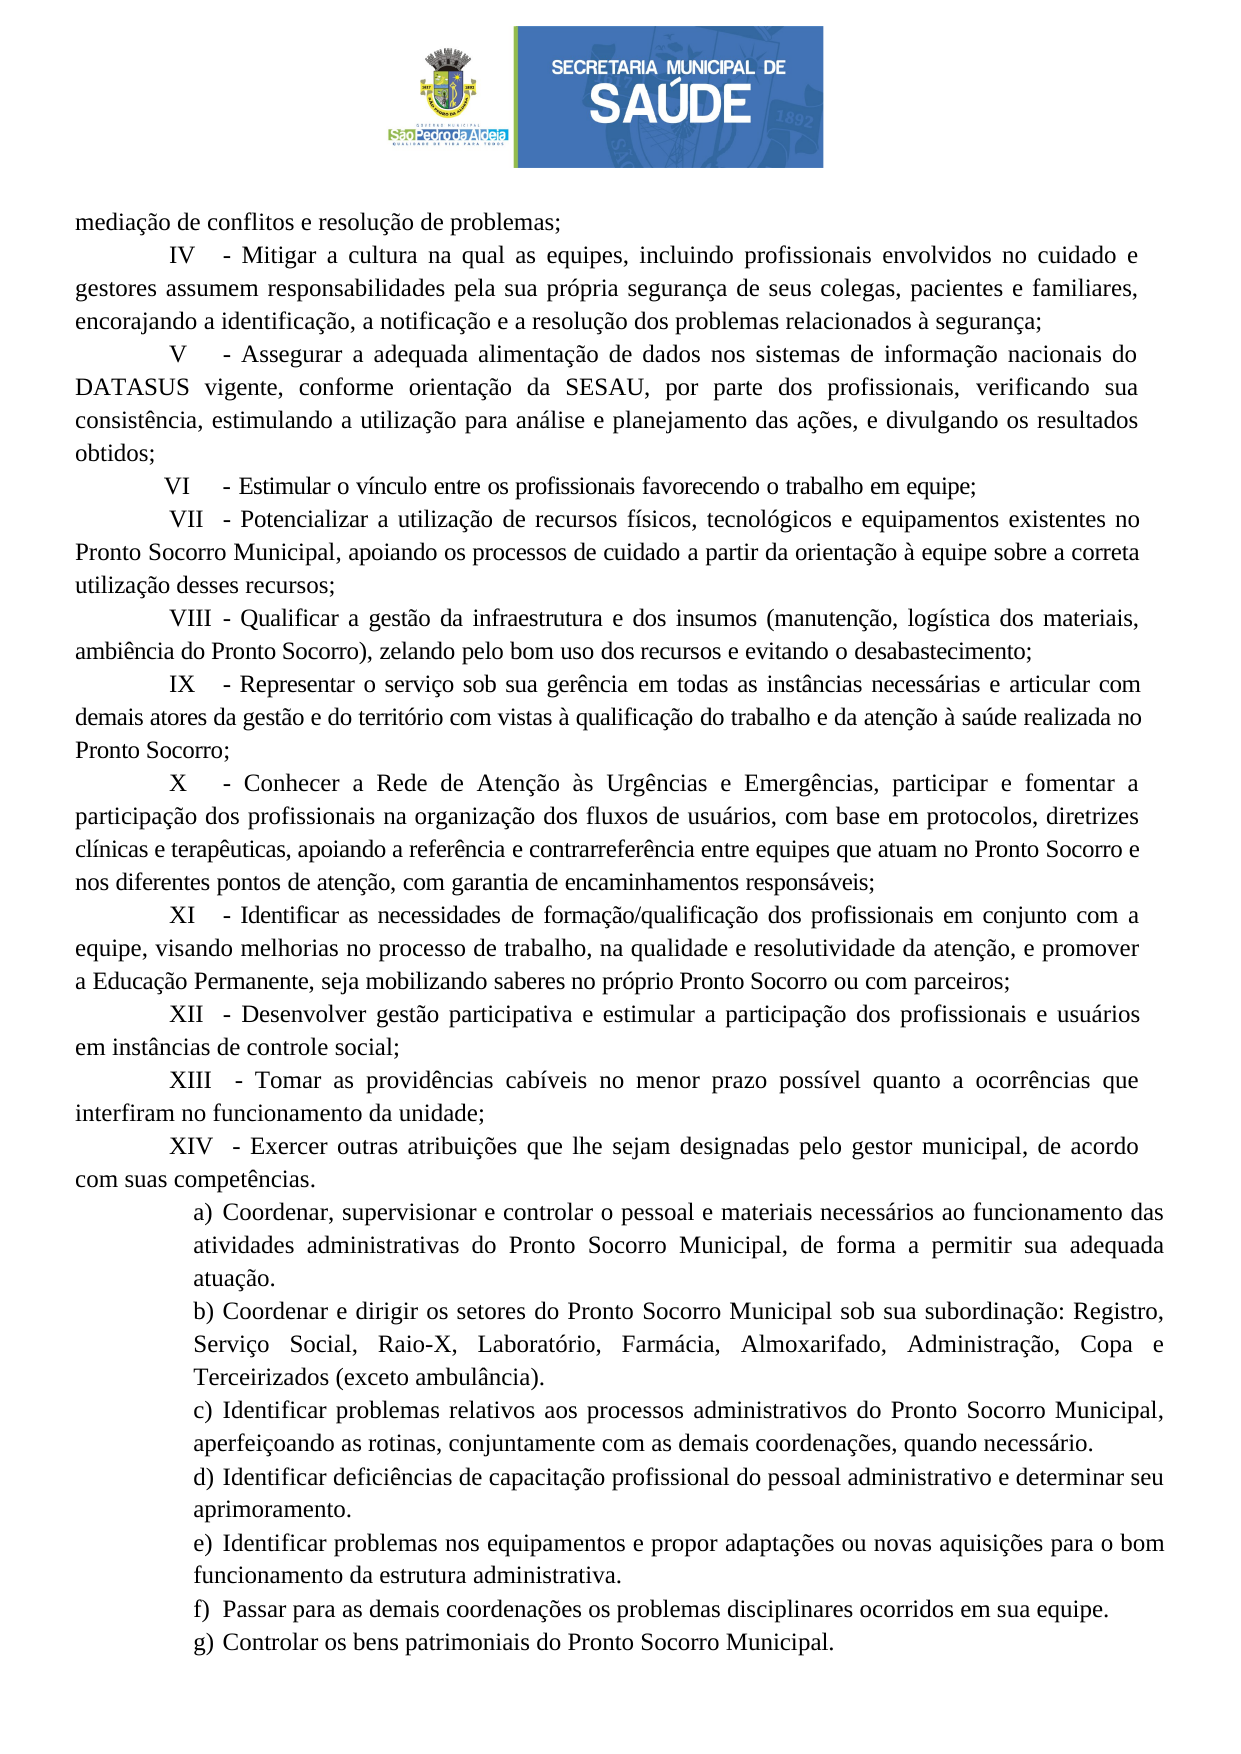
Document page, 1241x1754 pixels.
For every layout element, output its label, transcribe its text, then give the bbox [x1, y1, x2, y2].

list Identificar deficiências de capacitação profissional do pessoal administrativo e determinar seu aprimoramento. [193, 1462, 1165, 1523]
list - Representar o serviço sob sua gerência em todas as instâncias necessárias e articular com demais atores da gestão e do território com vistas à qualificação do trabalho e da atenção à saúde realizada no Pronto Socorro; [75, 669, 1142, 764]
list - Tomar as providências cabíveis no menor prazo possível quanto a ocorrências que interfiram no funcionamento da unidade; [75, 1065, 1140, 1127]
list - Identificar as necessidades de formação/qualificação dos profissionais em conjunto com a equipe, visando melhorias no processo de trabalho, na qualidade e resolutividade da atenção, e promover a Educação Permanente, seja mobilizando saberes no próprio Pronto Socorro ou com parceiros; [75, 900, 1140, 995]
list Identificar problemas nos equipamentos e propor adaptações ou novas aquisições para o bom funcionamento da estrutura administrativa. [193, 1528, 1165, 1589]
list - Potencializar a utilização de recursos físicos, tecnológicos e equipamentos existentes no Pronto Socorro Municipal, apoiando os processos de cuidado a partir da orientação à equipe sobre a correta utilização desses recursos; [75, 504, 1140, 599]
list - Estimular o vínculo entre os profissionais favorecendo o trabalho em equipe; [164, 471, 1165, 500]
picture [381, 26, 824, 168]
list - Qualificar a gestão da infraestrutura e dos insumos (manutenção, logística dos materiais, ambiência do Pronto Socorro), zelando pelo bom uso dos recursos e evitando o desabastecimento; [75, 603, 1140, 665]
list Identificar problemas relativos aos processos administrativos do Pronto Socorro Municipal, aperfeiçoando as rotinas, conjuntamente com as demais coordenações, quando necessário. [193, 1396, 1165, 1457]
list - Conhecer a Rede de Atenção às Urgências e Emergências, participar e fomentar a participação dos profissionais na organização dos fluxos de usuários, com base em protocolos, diretrizes clínicas e terapêuticas, apoiando a referência e contrarreferência entre equipes que atuam no Pronto Socorro e nos diferentes pontos de atenção, com garantia de encaminhamentos responsáveis; [75, 768, 1140, 896]
list Passar para as demais coordenações os problemas disciplinares ocorridos em sua equipe. [193, 1594, 1165, 1622]
list Coordenar e dirigir os setores do Pronto Socorro Municipal sob sua subordinação: Registro, Serviço Social, Raio-X, Laboratório, Farmácia, Almoxarifado, Administração, Copa e Terceirizados (exceto ambulância). [193, 1296, 1165, 1391]
list Coordenar, supervisionar e controlar o pessoal e materiais necessários ao funcionamento das atividades administrativas do Pronto Socorro Municipal, de forma a permitir sua adequada atuação. [193, 1197, 1165, 1292]
list - Mitigar a cultura na qual as equipes, incluindo profissionais envolvidos no cuidado e gestores assumem responsabilidades pela sua própria segurança de seus colegas, pacientes e familiares, encorajando a identificação, a notificação e a resolução dos problemas relacionados à segurança; [75, 240, 1140, 334]
list - Exercer outras atribuições que lhe sejam designadas pelo gestor municipal, de acordo com suas competências. [75, 1131, 1140, 1193]
list - Desenvolver gestão participativa e estimular a participação dos profissionais e usuários em instâncias de controle social; [75, 999, 1140, 1061]
list - Assegurar a adequada alimentação de dados nos sistemas de informação nacionais do DATASUS vigente, conforme orientação da SESAU, por parte dos profissionais, verificando sua consistência, estimulando a utilização para análise e planejamento das ações, e divulgando os resultados obtidos; [75, 339, 1138, 467]
list Controlar os bens patrimoniais do Pronto Socorro Municipal. [193, 1627, 1165, 1655]
